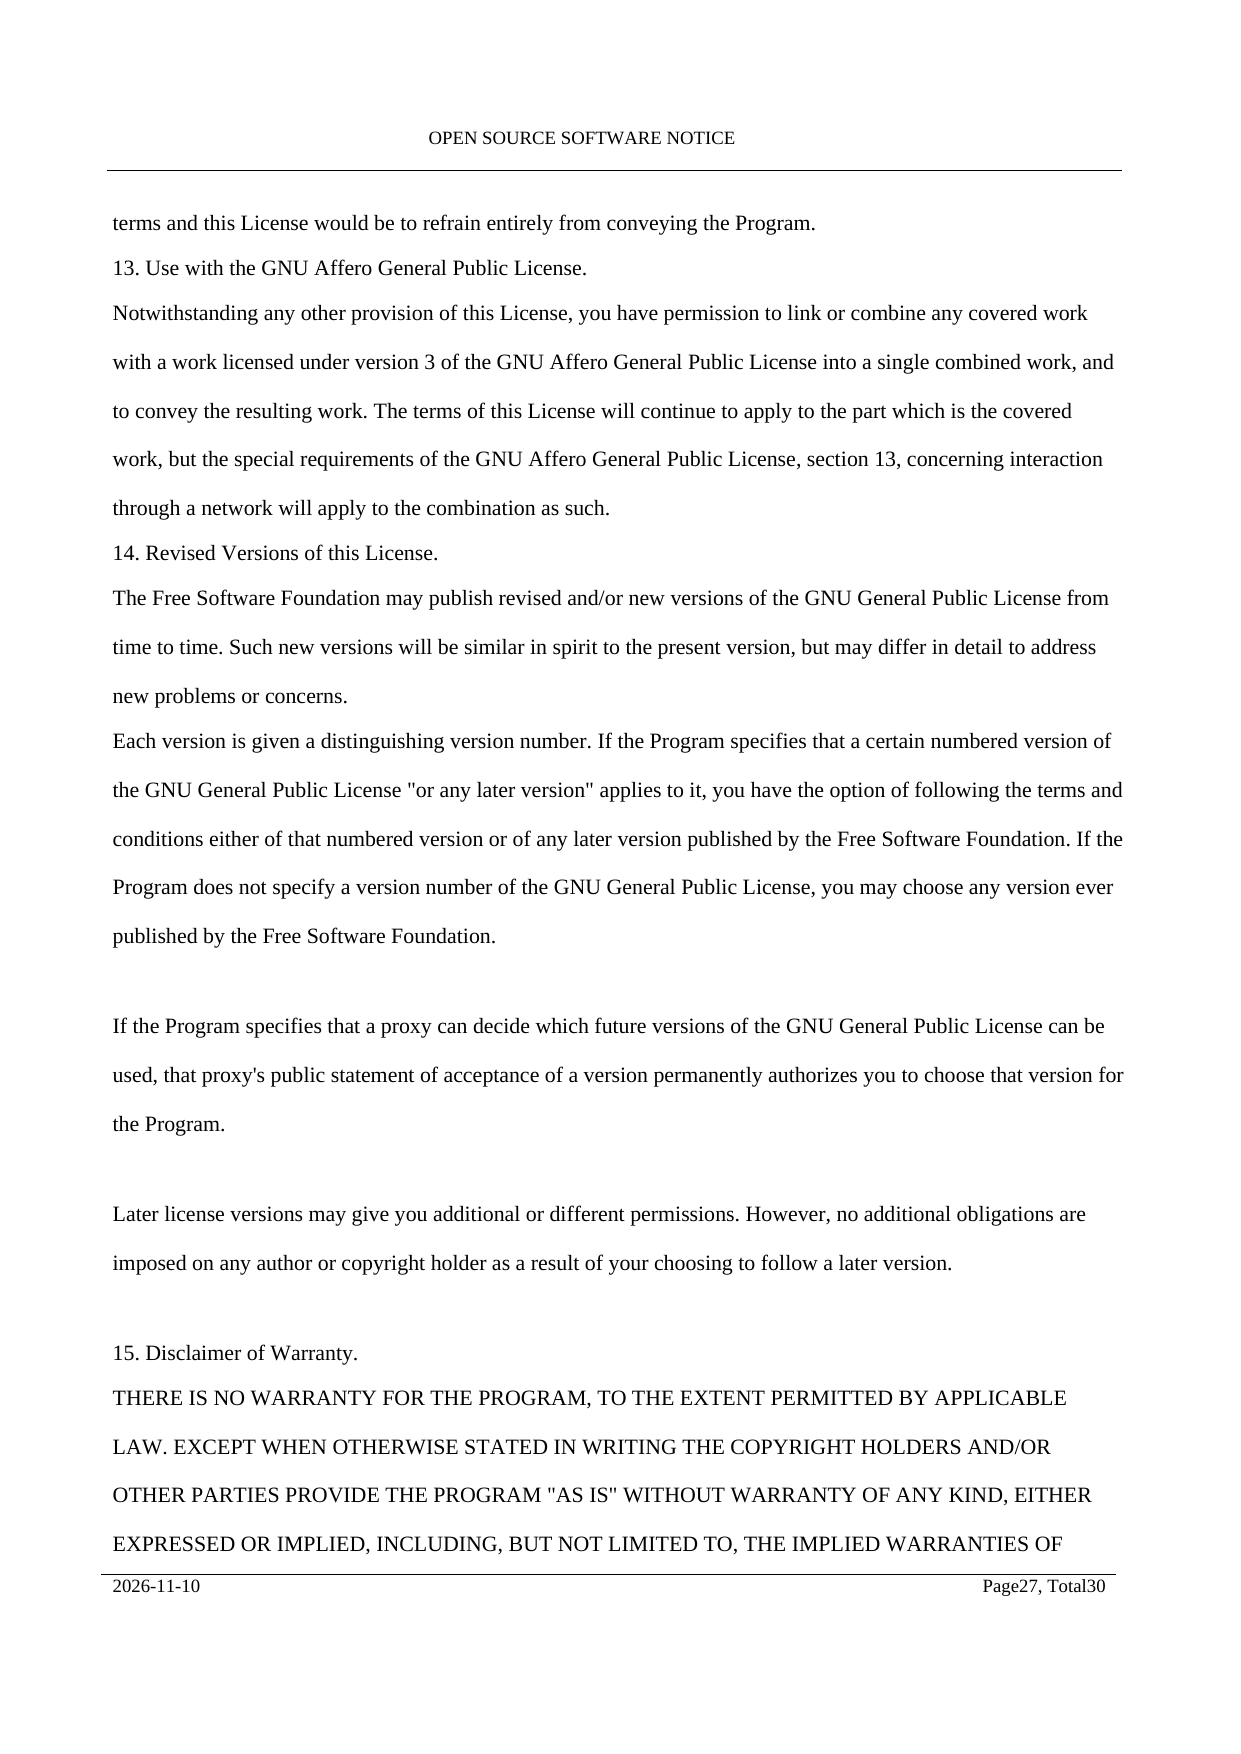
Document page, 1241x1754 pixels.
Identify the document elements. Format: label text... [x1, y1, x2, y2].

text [112, 206, 1128, 239]
text 13. Use with the GNU Affero General Public License. [112, 251, 1128, 284]
text 14. Revised Versions of this License. [112, 537, 1128, 569]
text The Free Software Foundation may publish revised and/or new versions of the GNU General Public License from time to time. Such new versions will be similar in spirit to the present version, but may differ in detail to address new problems or concerns. [112, 582, 1128, 712]
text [112, 1381, 1128, 1560]
text Notwithstanding any other provision of this License, you have permission to link or combine any covered work with a work licensed under version 3 of the GNU Affero General Public License into a single combined work, and to convey the resulting work. The terms of this License will continue to apply to the part which is the covered work, but the special requirements of the GNU Affero General Public License, section 13, concerning interaction through a network will apply to the combination as such. [112, 297, 1128, 524]
text 15. Disclaimer of Warranty. [112, 1336, 1128, 1369]
text Each version is given a distinguishing version number. If the Program specifies that a certain numbered version of the GNU General Public License "or any later version" applies to it, you have the option of following the terms and conditions either of that numbered version or of any later version published by the Free Software Foundation. If the Program does not specify a version number of the GNU General Public License, you may choose any version ever published by the Free Software Foundation. [112, 724, 1128, 952]
text If the Program specifies that a proxy can decide which future versions of the GNU General Public License can be used, that proxy's public statement of acceptance of a version permanently authorizes you to choose that version for the Program. [112, 1009, 1128, 1139]
text Later license versions may give you additional or different permissions. However, no additional obligations are imposed on any author or copyright holder as a result of your choosing to follow a later version. [112, 1197, 1128, 1278]
